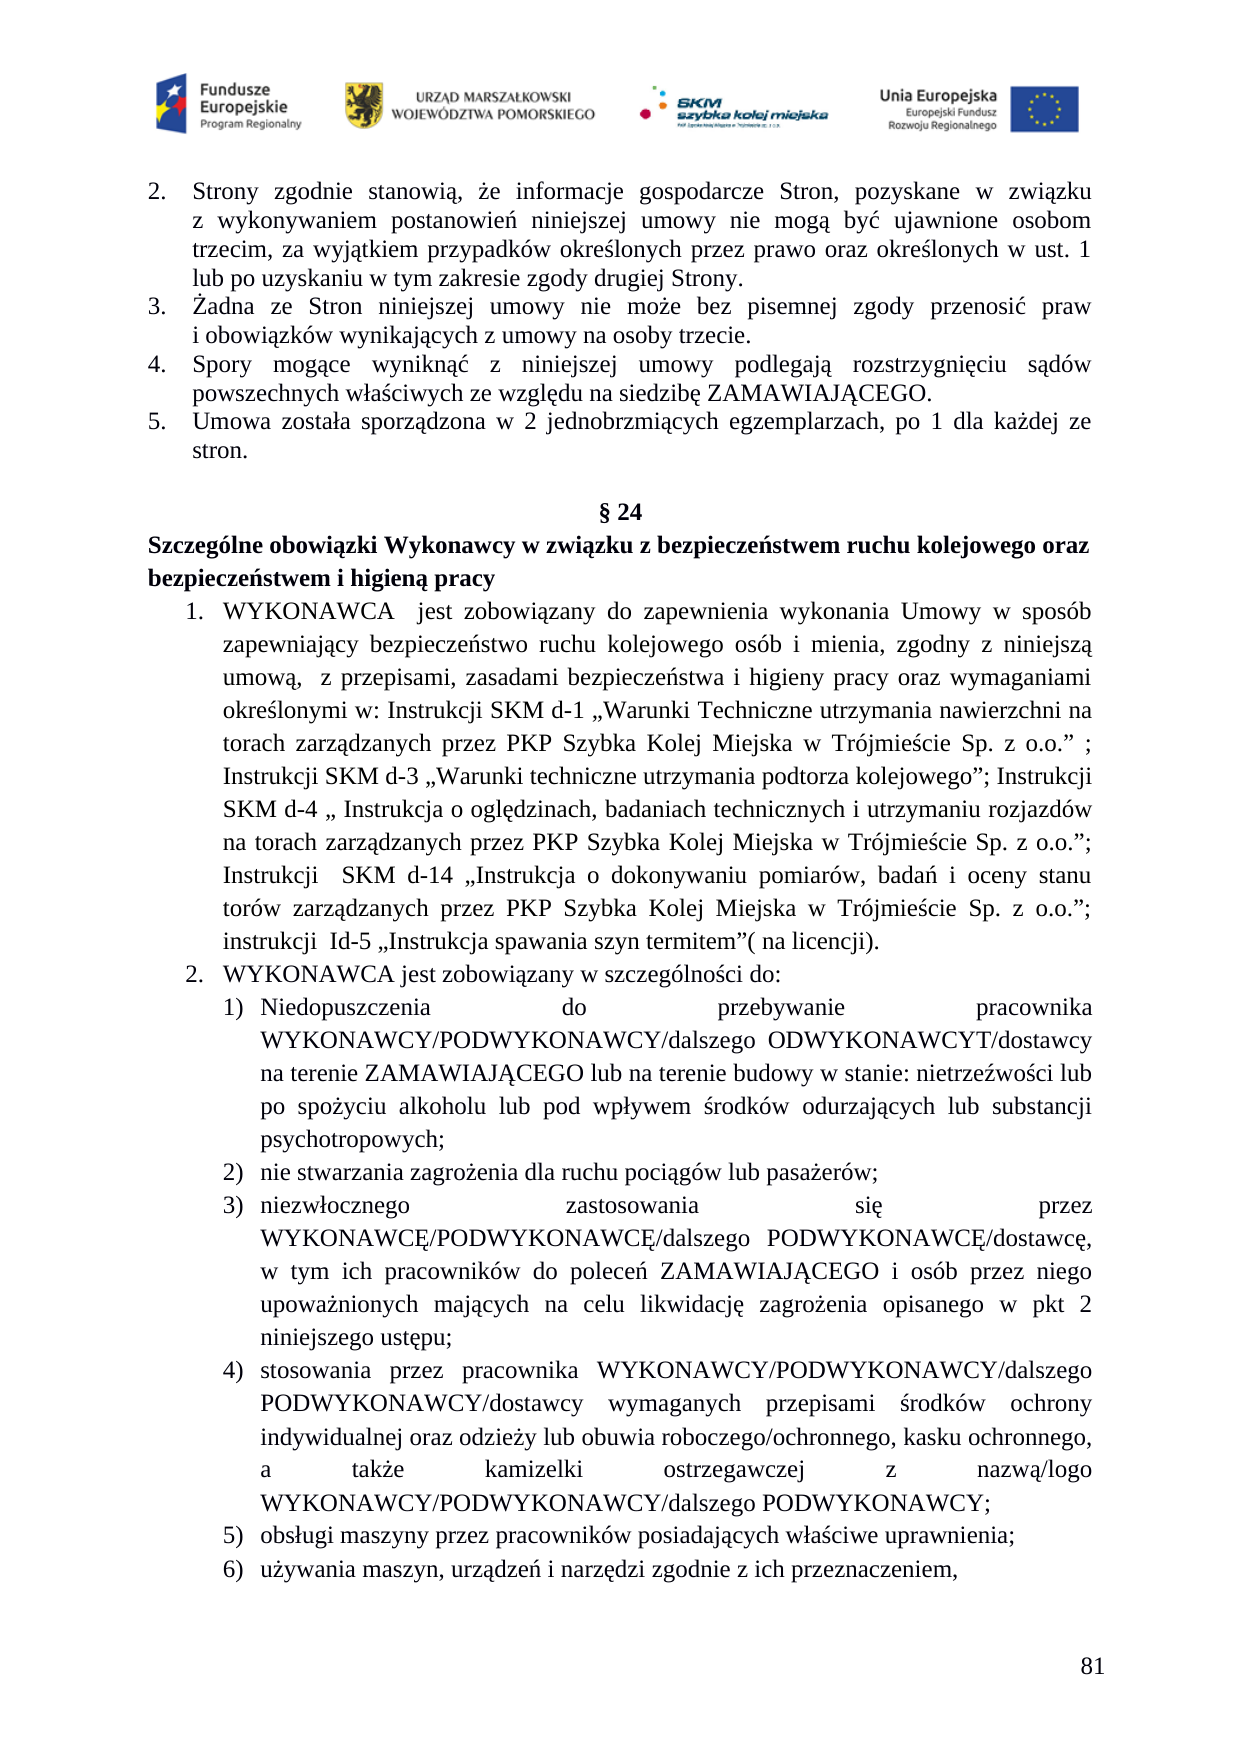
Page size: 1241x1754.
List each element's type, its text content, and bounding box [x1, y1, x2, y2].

list Umowa została sporządzona w 2 jednobrzmiących egzemplarzach, po 1 dla każdej ze stron. [148, 406, 1093, 464]
list obsługi maszyny przez pracowników posiadających właściwe uprawnienia; [223, 1521, 1093, 1549]
picture [147, 73, 1093, 148]
list niezwłocznego zastosowania się przez WYKONAWCĘ/PODWYKONAWCĘ/dalszego PODWYKONAWCĘ/dostawcę, w tym ich pracowników do poleceń ZAMAWIAJĄCEGO i osób przez niego upoważnionych mających na celu likwidację zagrożenia opisanego w pkt 2 niniejszego ustępu; [223, 1190, 1093, 1351]
list WYKONAWCA jest zobowiązany w szczególności do: [185, 959, 1093, 988]
text Szczególne obowiązki Wykonawcy w związku z bezpieczeństwem ruchu kolejowego oraz bezpieczeństwem i higieną pracy [148, 530, 1093, 592]
text § 24 [148, 497, 1093, 526]
list Strony zgodnie stanowią, że informacje gospodarcze Stron, pozyskane w związku z wykonywaniem postanowień niniejszej umowy nie mogą być ujawnione osobom trzecim, za wyjątkiem przypadków określonych przez prawo oraz określonych w ust. 1 lub po uzyskaniu w tym zakresie zgody drugiej Strony. [148, 176, 1093, 291]
list Spory mogące wyniknąć z niniejszej umowy podlegają rozstrzygnięciu sądów powszechnych właściwych ze względu na siedzibę ZAMAWIAJĄCEGO. [148, 349, 1093, 406]
list Niedopuszczenia do przebywanie pracownika WYKONAWCY/PODWYKONAWCY/dalszego ODWYKONAWCYT/dostawcy na terenie ZAMAWIAJĄCEGO lub na terenie budowy w stanie: nietrzeźwości lub po spożyciu alkoholu lub pod wpływem środków odurzających lub substancji psychotropowych; [223, 992, 1093, 1153]
list WYKONAWCA jest zobowiązany do zapewnienia wykonania Umowy w sposób zapewniający bezpieczeństwo ruchu kolejowego osób i mienia, zgodny z niniejszą umową, z przepisami, zasadami bezpieczeństwa i higieny pracy oraz wymaganiami określonymi w: Instrukcji SKM d-1 „Warunki Techniczne utrzymania nawierzchni na torach zarządzanych przez PKP Szybka Kolej Miejska w Trójmieście Sp. z o.o.” ; Instrukcji SKM d-3 „Warunki techniczne utrzymania podtorza kolejowego”; Instrukcji SKM d-4 „ Instrukcja o oględzinach, badaniach technicznych i utrzymaniu rozjazdów na torach zarządzanych przez PKP Szybka Kolej Miejska w Trójmieście Sp. z o.o.”; Instrukcji SKM d-14 „Instrukcja o dokonywaniu pomiarów, badań i oceny stanu torów zarządzanych przez PKP Szybka Kolej Miejska w Trójmieście Sp. z o.o.”; instrukcji Id-5 „Instrukcja spawania szyn termitem”( na licencji). [185, 596, 1093, 955]
list używania maszyn, urządzeń i narzędzi zgodnie z ich przeznaczeniem, [223, 1554, 1093, 1582]
list nie stwarzania zagrożenia dla ruchu pociągów lub pasażerów; [223, 1157, 1093, 1186]
list Żadna ze Stron niniejszej umowy nie może bez pisemnej zgody przenosić praw i obowiązków wynikających z umowy na osoby trzecie. [148, 291, 1093, 349]
list stosowania przez pracownika WYKONAWCY/PODWYKONAWCY/dalszego PODWYKONAWCY/dostawcy wymaganych przepisami środków ochrony indywidualnej oraz odzieży lub obuwia roboczego/ochronnego, kasku ochronnego, a także kamizelki ostrzegawczej z nazwą/logo WYKONAWCY/PODWYKONAWCY/dalszego PODWYKONAWCY; [223, 1356, 1093, 1516]
